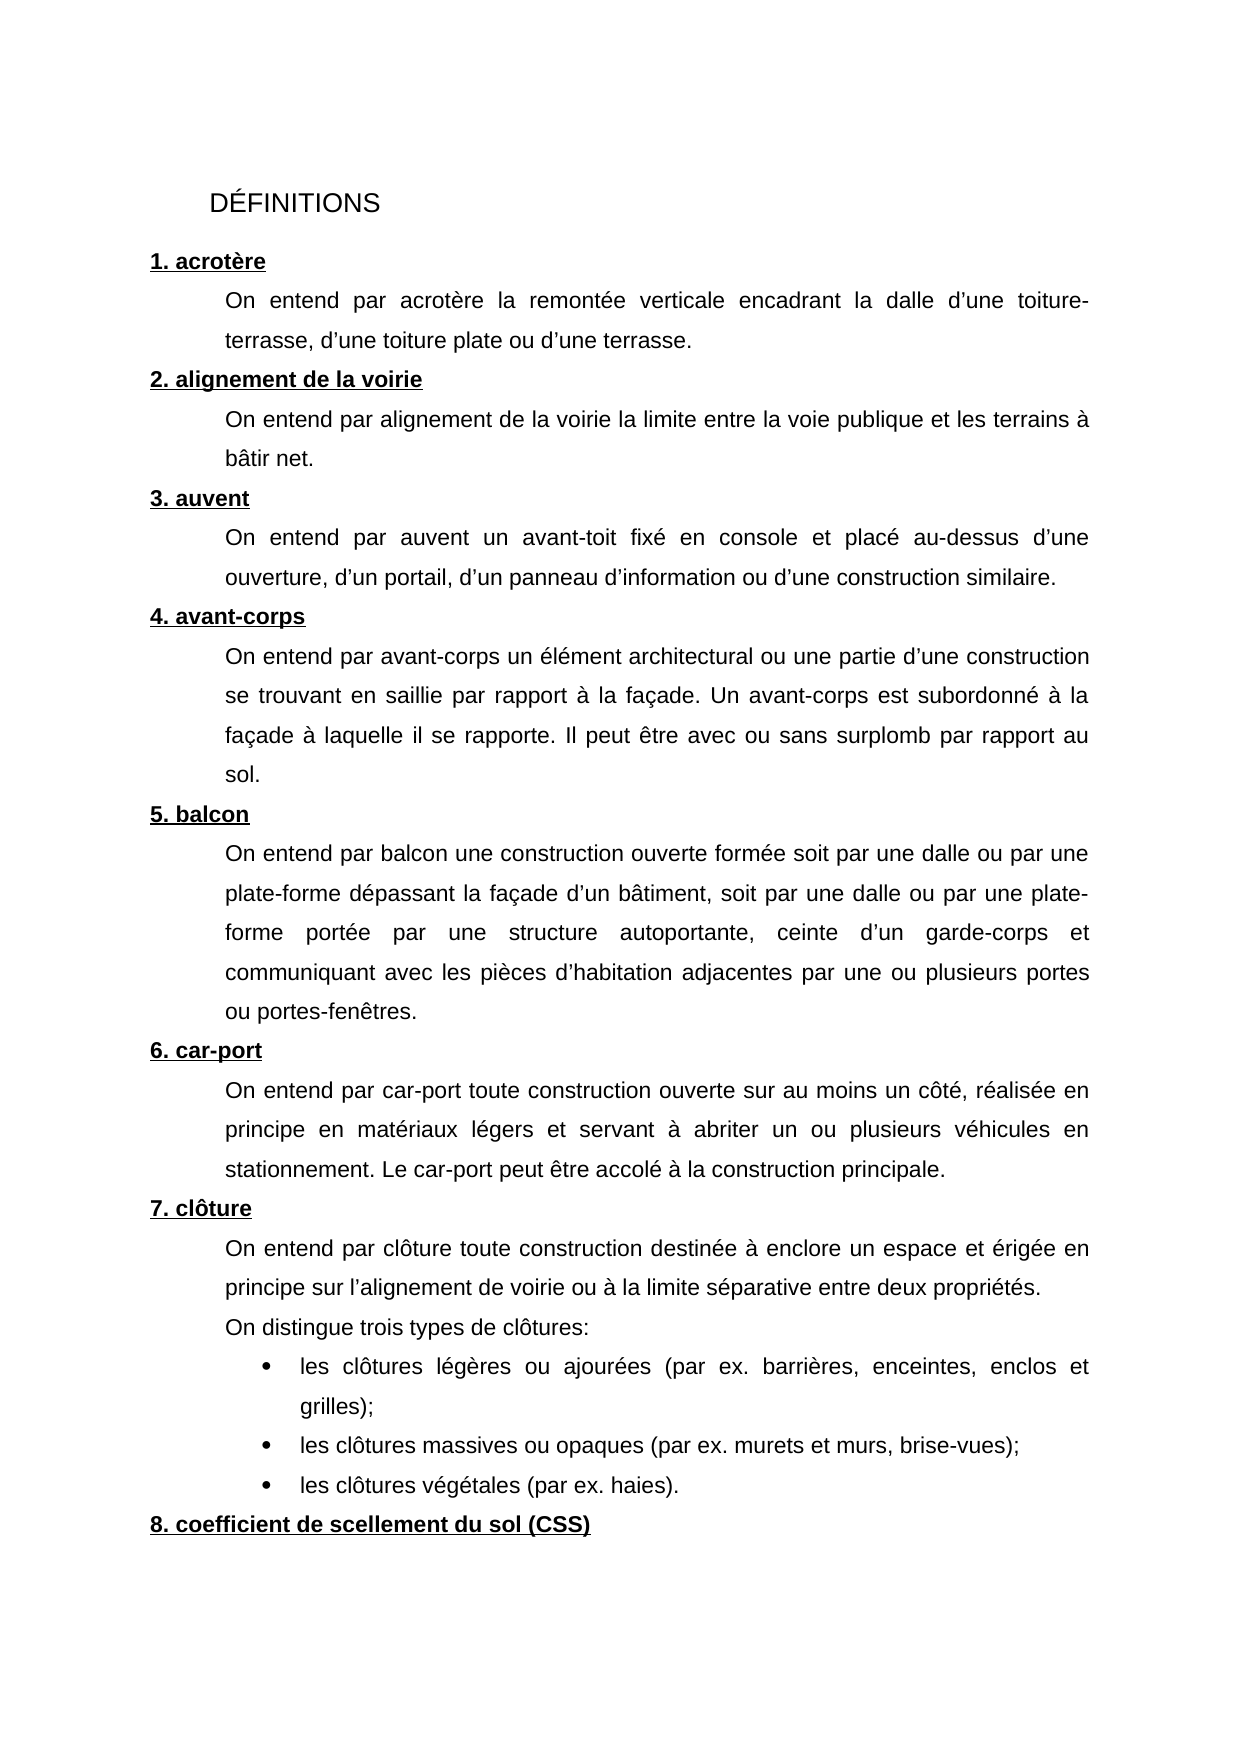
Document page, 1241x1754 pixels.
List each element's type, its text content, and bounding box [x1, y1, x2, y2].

text 3. auvent [150, 485, 1090, 511]
list les clôtures massives ou opaques (par ex. murets et murs, brise-vues); [262, 1432, 1090, 1459]
text On entend par acrotère la remontée verticale encadrant la dalle d’une toiture-terrasse, d’une toiture plate ou d’une terrasse. [225, 287, 1090, 353]
list les clôtures légères ou ajourées (par ex. barrières, enceintes, enclos et grilles); [262, 1353, 1090, 1419]
title DÉFINITIONS [209, 187, 1090, 219]
text On entend par clôture toute construction destinée à enclore un espace et érigée en principe sur l’alignement de voirie ou à la limite séparative entre deux propriétés. [225, 1235, 1090, 1301]
text On entend par car-port toute construction ouverte sur au moins un côté, réalisée en principe en matériaux légers et servant à abriter un ou plusieurs véhicules en stationnement. Le car-port peut être accolé à la construction principale. [225, 1077, 1090, 1182]
text 5. balcon [150, 801, 1090, 827]
text On entend par auvent un avant-toit fixé en console et placé au-dessus d’une ouverture, d’un portail, d’un panneau d’information ou d’une construction similaire. [225, 524, 1090, 590]
text On entend par alignement de la voirie la limite entre la voie publique et les terrains à bâtir net. [225, 406, 1090, 472]
text 4. avant-corps [150, 603, 1090, 629]
text 1. acrotère [150, 248, 1090, 274]
text 7. clôture [150, 1195, 1090, 1222]
text On distingue trois types de clôtures: [225, 1314, 1090, 1340]
text On entend par avant-corps un élément architectural ou une partie d’une construction se trouvant en saillie par rapport à la façade. Un avant-corps est subordonné à la façade à laquelle il se rapporte. Il peut être avec ou sans surplomb par rapport au sol. [225, 643, 1090, 787]
text 8. coefficient de scellement du sol (CSS) [150, 1511, 1090, 1538]
text On entend par balcon une construction ouverte formée soit par une dalle ou par une plate-forme dépassant la façade d’un bâtiment, soit par une dalle ou par une plate-forme portée par une structure autoportante, ceinte d’un garde-corps et communiquant avec les pièces d’habitation adjacentes par une ou plusieurs portes ou portes-fenêtres. [225, 840, 1090, 1024]
list les clôtures végétales (par ex. haies). [262, 1472, 1090, 1498]
text 6. car-port [150, 1037, 1090, 1064]
text 2. alignement de la voirie [150, 366, 1090, 393]
